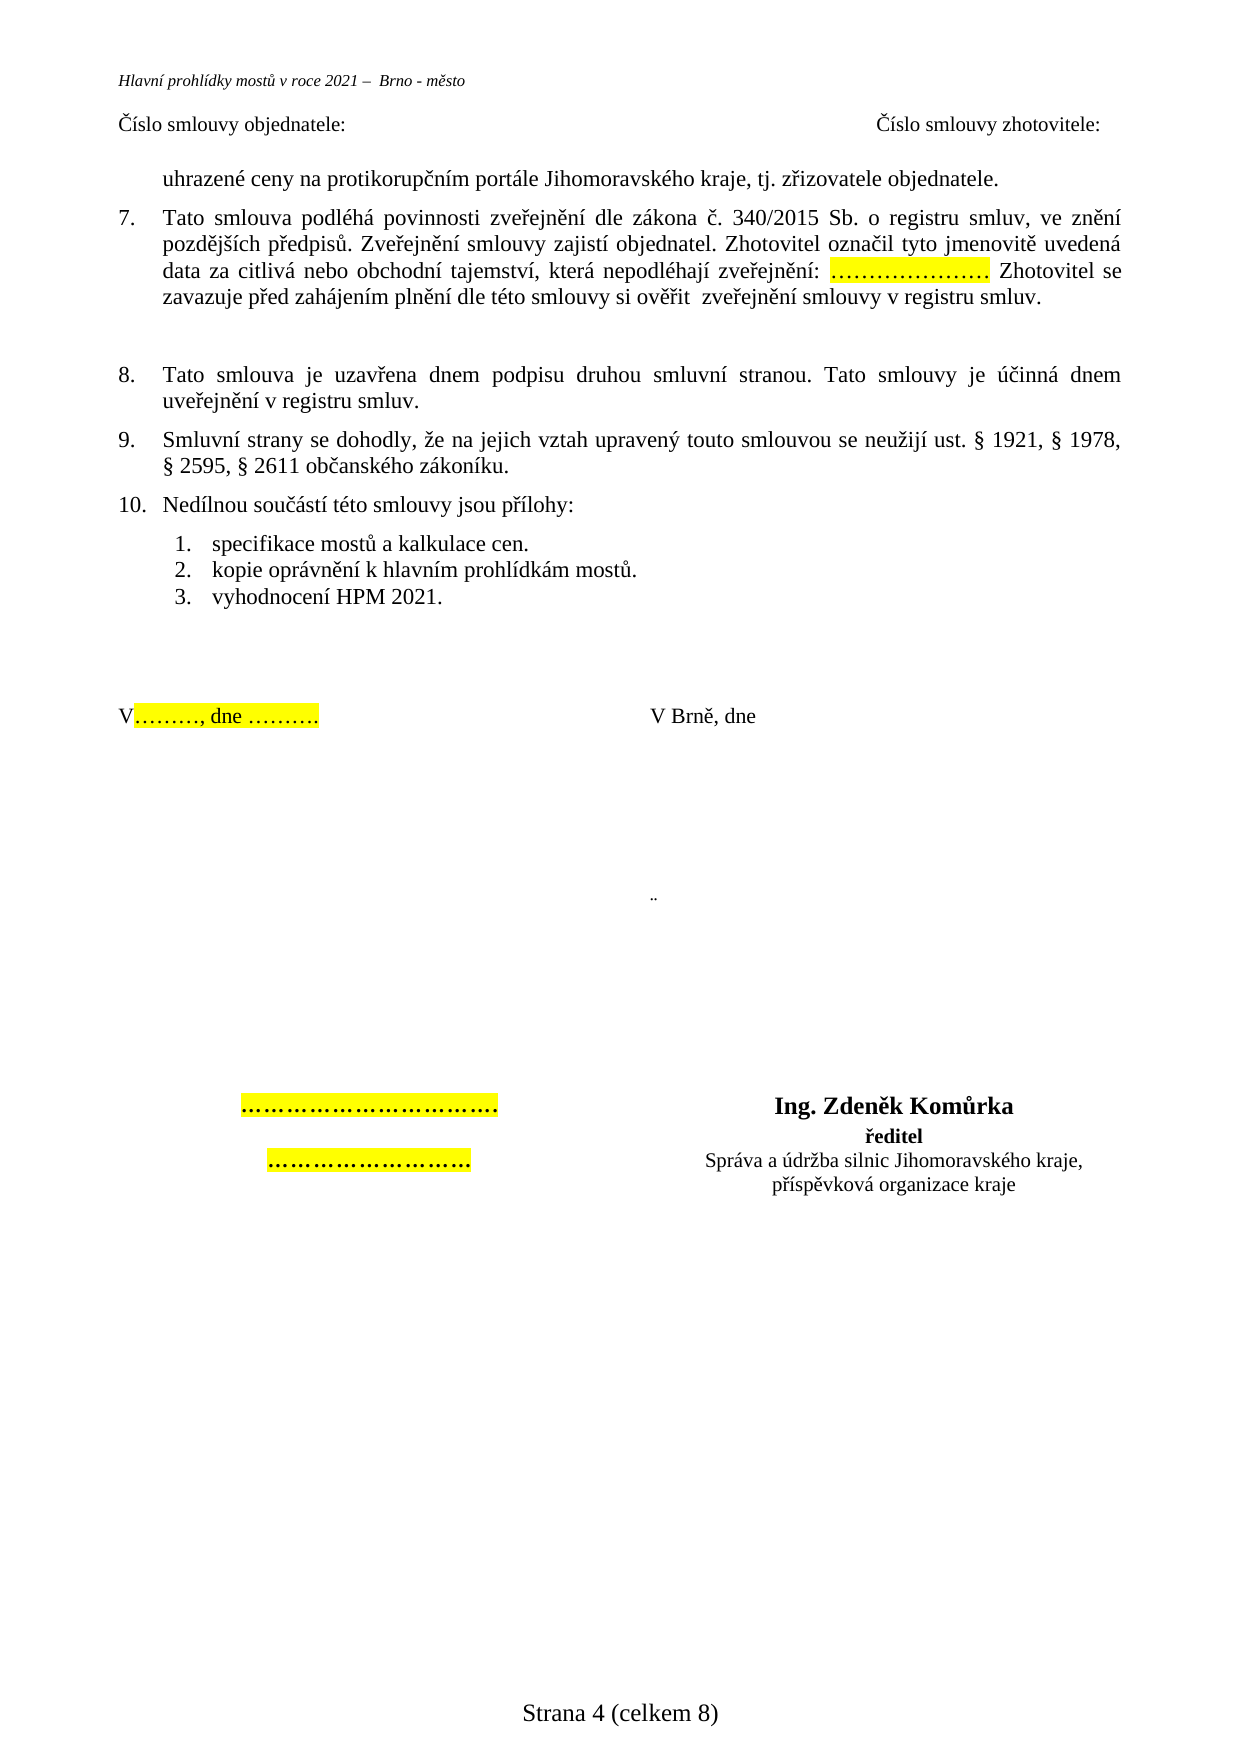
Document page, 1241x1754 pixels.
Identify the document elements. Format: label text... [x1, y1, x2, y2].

table_header V Brně, dne ¨ [639, 615, 1170, 1043]
list specifikace mostů a kalkulace cen. [174, 530, 1122, 556]
table_header Ing. Zdeněk Komůrka [632, 1087, 1156, 1124]
list Nedílnou součástí této smlouvy jsou přílohy: [118, 491, 1122, 518]
list vyhodnocení HPM 2021. [174, 583, 1122, 609]
table_header ……………………………. [107, 1087, 632, 1124]
list Tato smlouva je uzavřena dnem podpisu druhou smluvní stranou. Tato smlouvy je účinná dnem uveřejnění v registru smluv. [118, 361, 1122, 413]
table_cell ředitel Správa a údržba silnic Jihomoravského kraje, příspěvková organizace kraje [632, 1124, 1156, 1196]
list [118, 165, 1122, 192]
list kopie oprávnění k hlavním prohlídkám mostů. [174, 556, 1122, 583]
table_header V………, dne ………. [107, 615, 638, 1043]
list Tato smlouva podléhá povinnosti zveřejnění dle zákona č. 340/2015 Sb. o registru smluv, ve znění pozdějších předpisů. Zveřejnění smlouvy zajistí objednatel. Zhotovitel označil tyto jmenovitě uvedená data za citlivá nebo obchodní tajemství, která nepodléhají zveřejnění: ………………… Zhotovitel se zavazuje před zahájením plnění dle této smlouvy si ověřit zveřejnění smlouvy v registru smluv. [118, 204, 1122, 309]
table_cell ……………………… [107, 1124, 632, 1196]
list Smluvní strany se dohodly, že na jejich vztah upravený touto smlouvou se neužijí ust. § 1921, § 1978, § 2595, § 2611 občanského zákoníku. [118, 426, 1122, 479]
